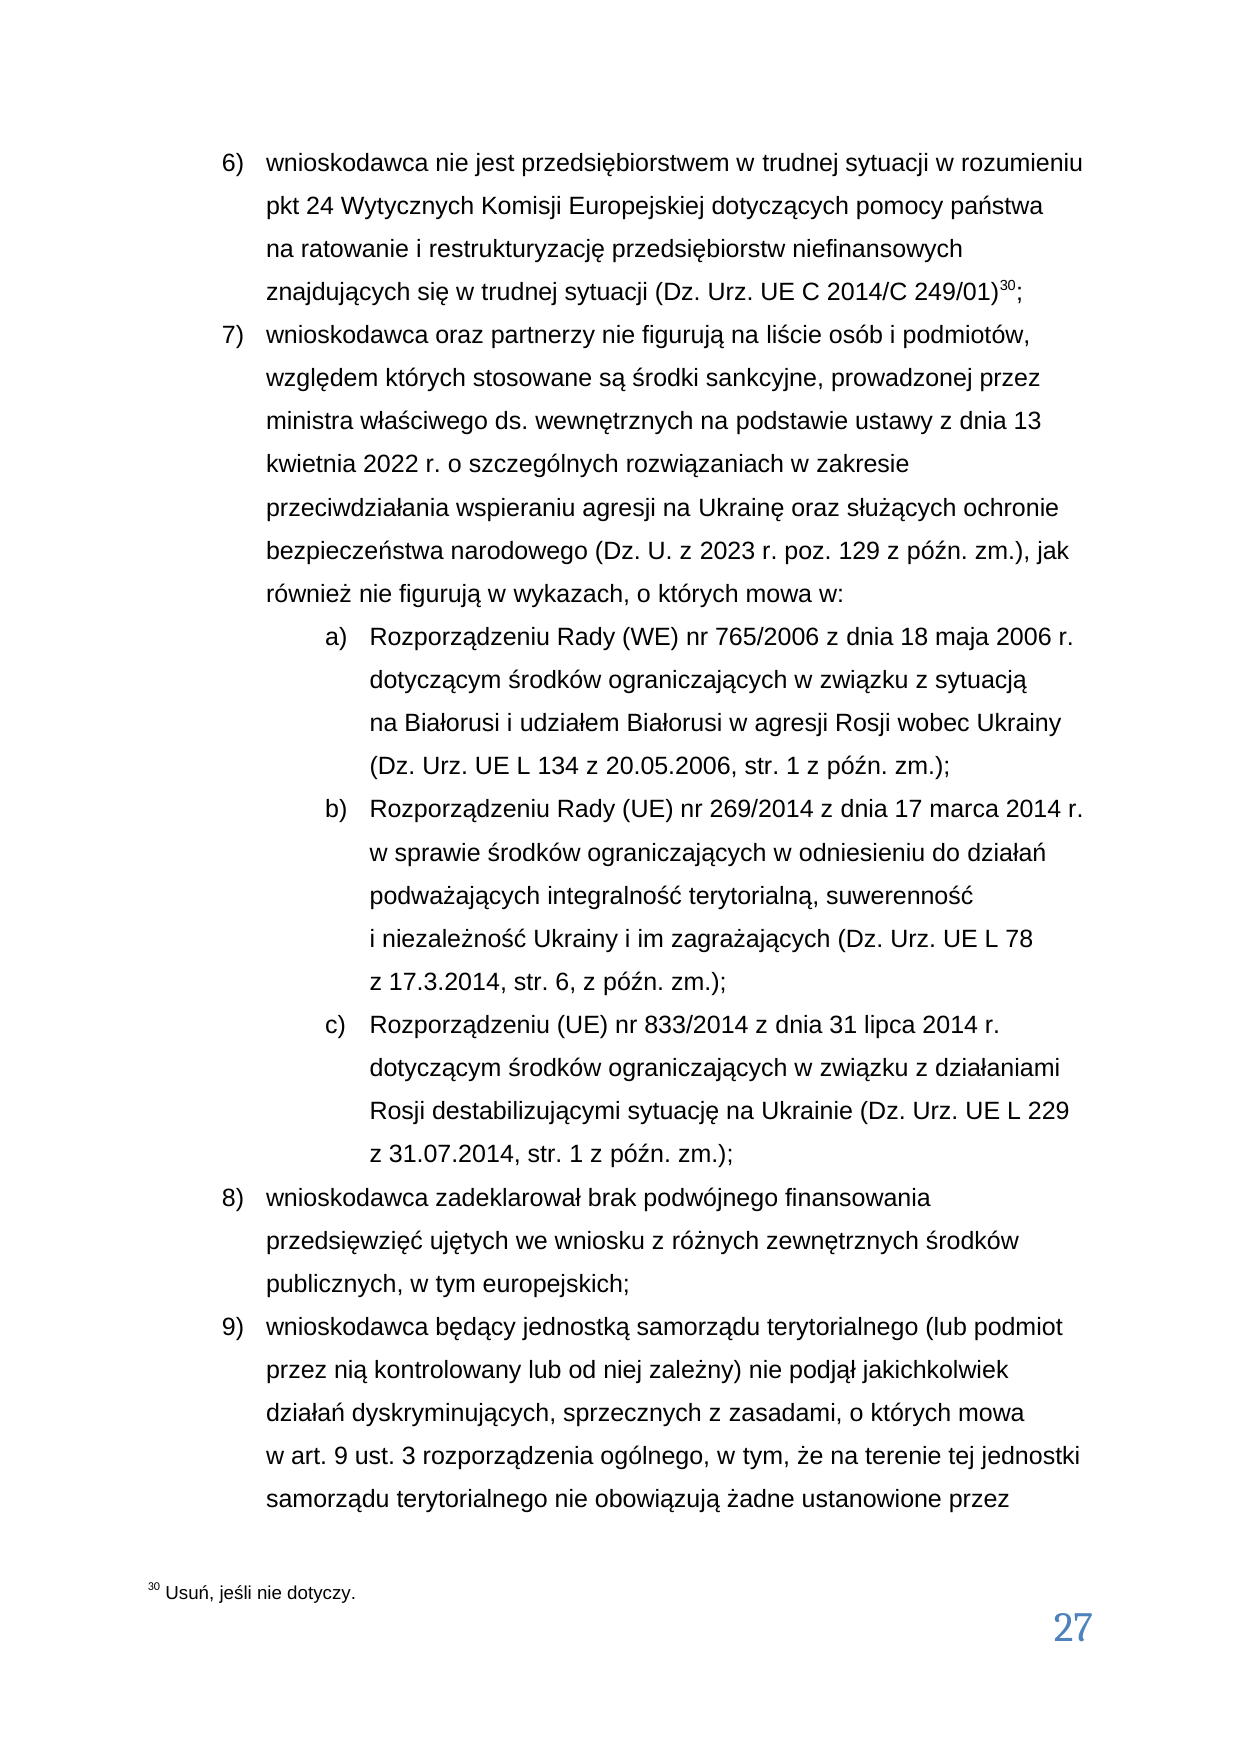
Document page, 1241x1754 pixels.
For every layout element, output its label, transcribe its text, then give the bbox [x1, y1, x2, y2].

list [222, 1312, 1093, 1513]
list Rozporządzeniu Rady (WE) nr 765/2006 z dnia 18 maja 2006 r. dotyczącym środków ograniczających w związku z sytuacją na Białorusi i udziałem Białorusi w agresji Rosji wobec Ukrainy (Dz. Urz. UE L 134 z 20.05.2006, str. 1 z późn. zm.); [325, 622, 1093, 780]
list wnioskodawca nie jest przedsiębiorstwem w trudnej sytuacji w rozumieniu pkt 24 Wytycznych Komisji Europejskiej dotyczących pomocy państwa na ratowanie i restrukturyzację przedsiębiorstw niefinansowych znajdujących się w trudnej sytuacji (Dz. Urz. UE C 2014/C 249/01); [222, 148, 1093, 306]
list Rozporządzeniu Rady (UE) nr 269/2014 z dnia 17 marca 2014 r. w sprawie środków ograniczających w odniesieniu do działań podważających integralność terytorialną, suwerenność i niezależność Ukrainy i im zagrażających (Dz. Urz. UE L 78 z 17.3.2014, str. 6, z późn. zm.); [325, 794, 1093, 996]
list wnioskodawca zadeklarował brak podwójnego finansowania przedsięwzięć ujętych we wniosku z różnych zewnętrznych środków publicznych, w tym europejskich; [222, 1183, 1093, 1298]
list Rozporządzeniu (UE) nr 833/2014 z dnia 31 lipca 2014 r. dotyczącym środków ograniczających w związku z działaniami Rosji destabilizującymi sytuację na Ukrainie (Dz. Urz. UE L 229 z 31.07.2014, str. 1 z późn. zm.); [325, 1010, 1093, 1168]
list wnioskodawca oraz partnerzy nie figurują na liście osób i podmiotów, względem których stosowane są środki sankcyjne, prowadzonej przez ministra właściwego ds. wewnętrznych na podstawie ustawy z dnia 13 kwietnia 2022 r. o szczególnych rozwiązaniach w zakresie przeciwdziałania wspieraniu agresji na Ukrainę oraz służących ochronie bezpieczeństwa narodowego (Dz. U. z 2023 r. poz. 129 z późn. zm.), jak również nie figurują w wykazach, o których mowa w: [222, 320, 1093, 608]
